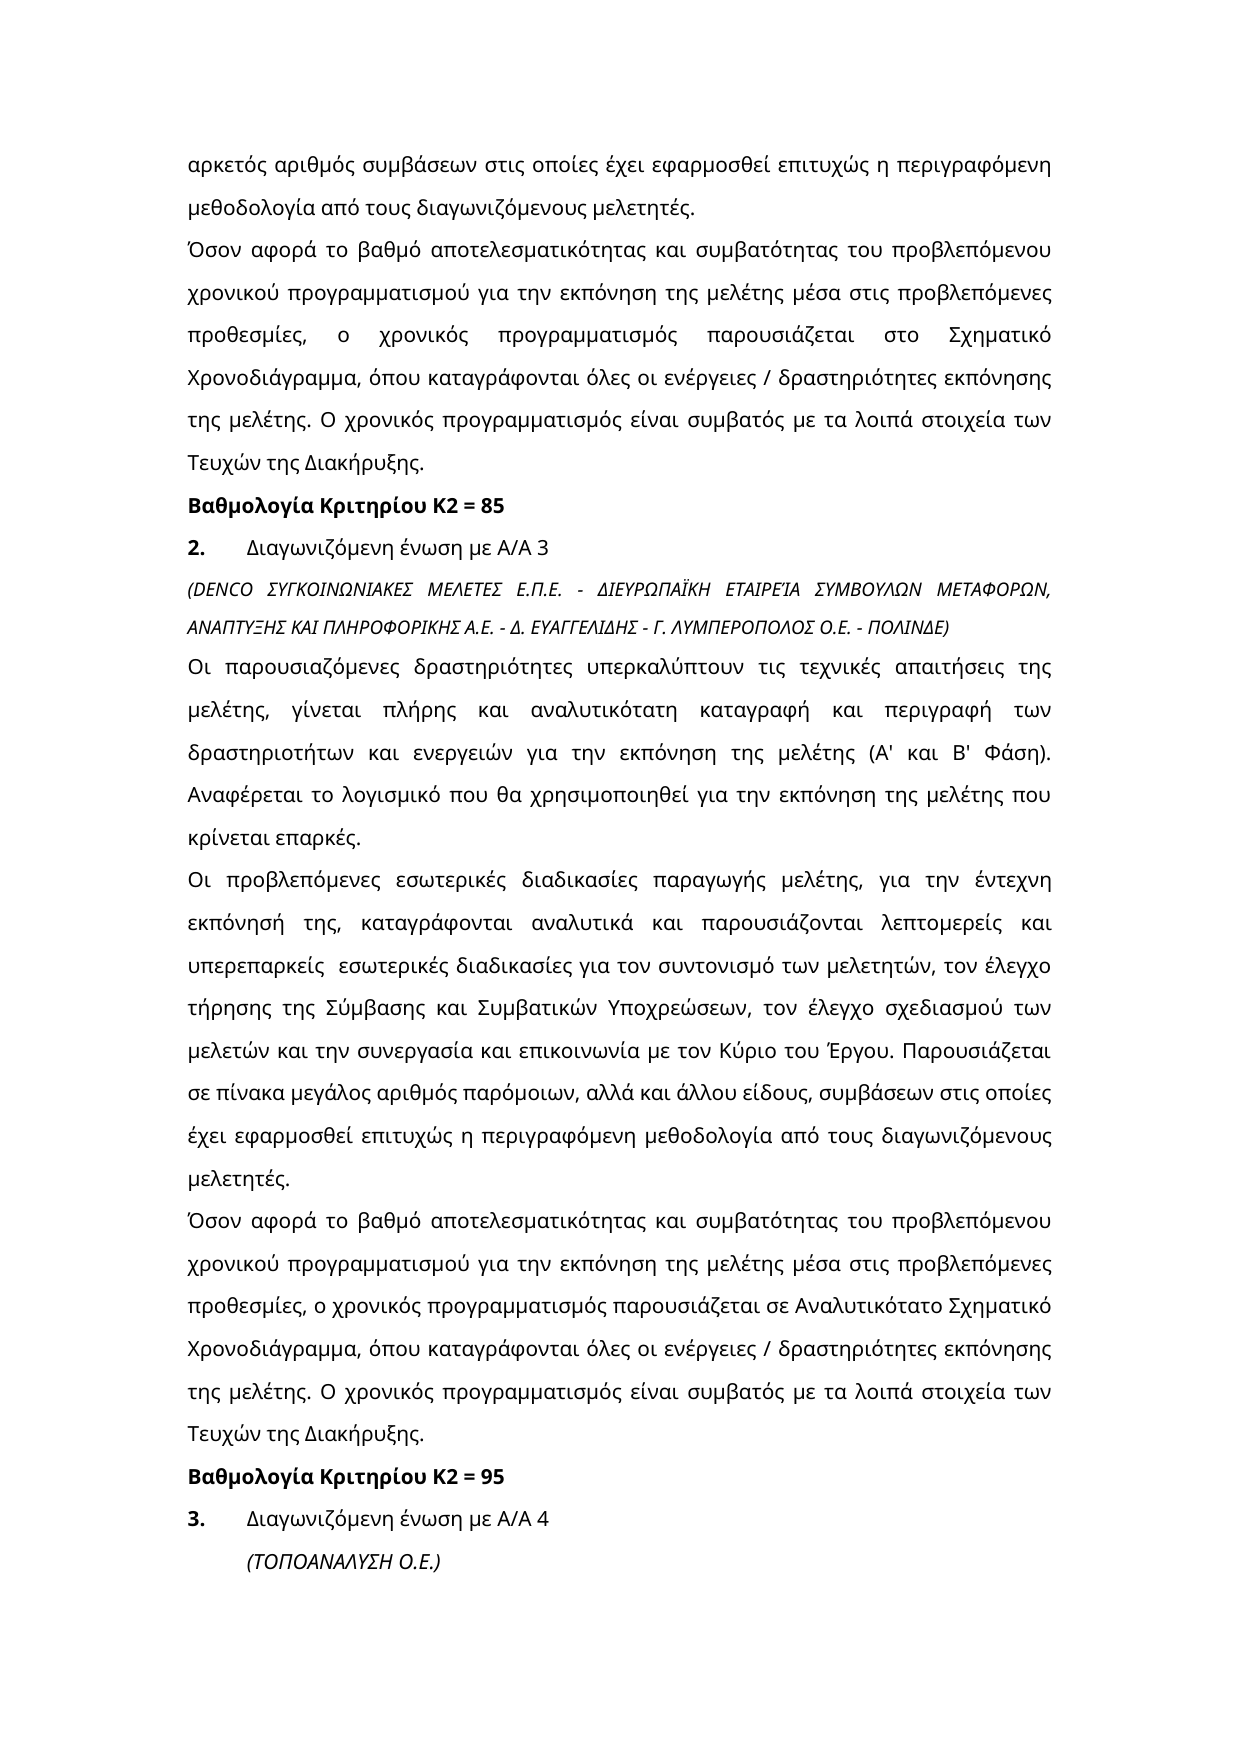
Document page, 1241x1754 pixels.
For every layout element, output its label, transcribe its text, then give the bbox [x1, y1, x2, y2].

text 3. Διαγωνιζόμενη ένωση με Α/Α 4 [187, 1504, 1053, 1533]
text Οι παρουσιαζόμενες δραστηριότητες υπερκαλύπτουν τις τεχνικές απαιτήσεις της μελέτης, γίνεται πλήρης και αναλυτικότατη καταγραφή και περιγραφή των δραστηριοτήτων και ενεργειών για την εκπόνηση της μελέτης (Α' και Β' Φάση). Αναφέρεται το λογισμικό που θα χρησιμοποιηθεί για την εκπόνηση της μελέτης που κρίνεται επαρκές. [187, 652, 1053, 851]
text Βαθμολογία Κριτηρίου Κ2 = 85 [187, 491, 1053, 519]
text (ΤΟΠΟΑΝΑΛΥΣΗ Ο.Ε.) [187, 1547, 1053, 1576]
text 2. Διαγωνιζόμενη ένωση με Α/Α 3 [187, 533, 1053, 562]
text (DENCO ΣΥΓΚΟΙΝΩΝΙΑΚΕΣ ΜΕΛΕΤΕΣ Ε.Π.Ε. - ΔΙΕΥΡΩΠΑΪΚΗ ΕΤΑΙΡΕΊΑ ΣΥΜΒΟΥΛΩΝ ΜΕΤΑΦΟΡΩΝ, ΑΝΑΠΤΥΞΗΣ ΚΑΙ ΠΛΗΡΟΦΟΡΙΚΗΣ Α.Ε. - Δ. ΕΥΑΓΓΕΛΙΔΗΣ - Γ. ΛΥΜΠΕΡΟΠΟΛΟΣ Ο.Ε. - ΠΟΛΙΝΔΕ) [187, 576, 1053, 640]
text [187, 150, 1053, 221]
text Όσον αφορά το βαθμό αποτελεσματικότητας και συμβατότητας του προβλεπόμενου χρονικού προγραμματισμού για την εκπόνηση της μελέτης μέσα στις προβλεπόμενες προθεσμίες, ο χρονικός προγραμματισμός παρουσιάζεται σε Αναλυτικότατο Σχηματικό Χρονοδιάγραμμα, όπου καταγράφονται όλες οι ενέργειες / δραστηριότητες εκπόνησης της μελέτης. Ο χρονικός προγραμματισμός είναι συμβατός με τα λοιπά στοιχεία των Τευχών της Διακήρυξης. [187, 1206, 1053, 1448]
text Βαθμολογία Κριτηρίου Κ2 = 95 [187, 1462, 1053, 1490]
text Οι προβλεπόμενες εσωτερικές διαδικασίες παραγωγής μελέτης, για την έντεχνη εκπόνησή της, καταγράφονται αναλυτικά και παρουσιάζονται λεπτομερείς και υπερεπαρκείς εσωτερικές διαδικασίες για τον συντονισμό των μελετητών, τον έλεγχο τήρησης της Σύμβασης και Συμβατικών Υποχρεώσεων, τον έλεγχο σχεδιασμού των μελετών και την συνεργασία και επικοινωνία με τον Κύριο του Έργου. Παρουσιάζεται σε πίνακα μεγάλος αριθμός παρόμοιων, αλλά και άλλου είδους, συμβάσεων στις οποίες έχει εφαρμοσθεί επιτυχώς η περιγραφόμενη μεθοδολογία από τους διαγωνιζόμενους μελετητές. [187, 866, 1053, 1192]
text Όσον αφορά το βαθμό αποτελεσματικότητας και συμβατότητας του προβλεπόμενου χρονικού προγραμματισμού για την εκπόνηση της μελέτης μέσα στις προβλεπόμενες προθεσμίες, ο χρονικός προγραμματισμός παρουσιάζεται στο Σχηματικό Χρονοδιάγραμμα, όπου καταγράφονται όλες οι ενέργειες / δραστηριότητες εκπόνησης της μελέτης. Ο χρονικός προγραμματισμός είναι συμβατός με τα λοιπά στοιχεία των Τευχών της Διακήρυξης. [187, 235, 1053, 477]
